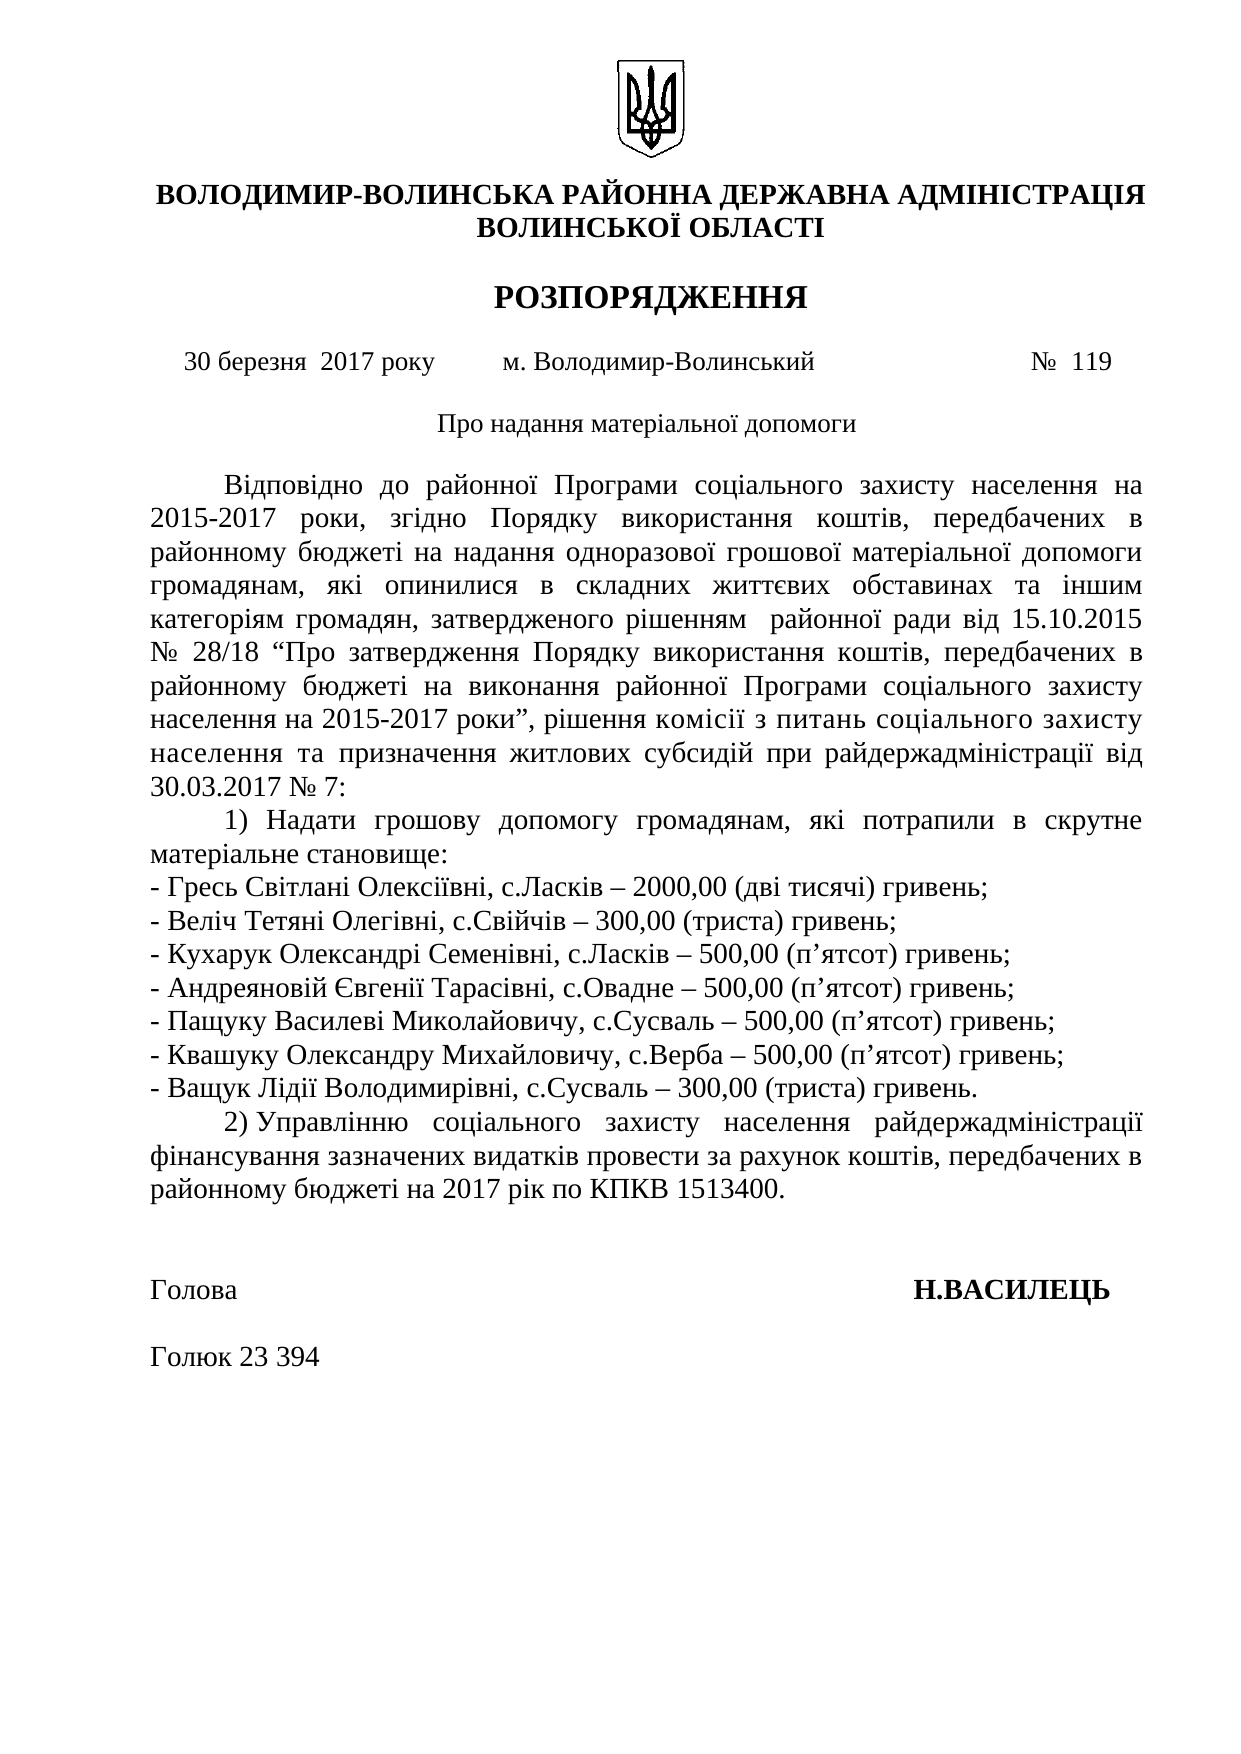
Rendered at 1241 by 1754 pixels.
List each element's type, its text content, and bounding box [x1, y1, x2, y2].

text 2) Управлінню соціального захисту населення райдержадміністрації фінансування зазначених видатків провести за рахунок коштів, передбачених в районному бюджеті на 2017 рік по КПКВ 1513400. [150, 1104, 1143, 1205]
subtitle Про надання матеріальної допомоги [150, 407, 1143, 438]
text - Квашуку Олександру Михайловичу, с.Верба – 500,00 (п’ятсот) гривень; [150, 1037, 1143, 1071]
text Голова Н.ВАСИЛЕЦЬ [150, 1272, 1143, 1305]
text - Пащуку Василеві Миколайовичу, с.Сусваль – 500,00 (п’ятсот) гривень; [150, 1003, 1143, 1037]
text - Гресь Світлані Олексіївні, с.Ласків – 2000,00 (дві тисячі) гривень; [150, 869, 1143, 903]
picture [617, 59, 685, 158]
text 30 березня 2017 року м. Володимир-Волинський № 119 [150, 344, 1152, 376]
subtitle ВОЛОДИМИР-ВОЛИНСЬКА РАЙОННА ДЕРЖАВНА АДМІНІСТРАЦІЯ [150, 177, 1152, 210]
text 1) Надати грошову допомогу громадянам, які потрапили в скрутне матеріальне становище: [150, 802, 1143, 869]
text Голюк 23 394 [150, 1339, 1143, 1372]
text Відповідно до районної Програми соціального захисту населення на 2015-2017 роки, згідно Порядку використання коштів, передбачених в районному бюджеті на надання одноразової грошової матеріальної допомоги громадянам, які опинилися в складних життєвих обставинах та іншим категоріям громадян, затвердженого рішенням районної ради від 15.10.2015 №_28/18 “Про затвердження Порядку використання коштів, передбачених в районному бюджеті на виконання районної Програми соціального захисту населення на 2015-2017 роки”, рішення комісії з питань соціального захисту населення та призначення житлових субсидій при райдержадміністрації від 30.03.2017 № 7: [150, 467, 1143, 802]
subtitle РОЗПОРЯДЖЕННЯ [150, 277, 1152, 316]
subtitle ВОЛИНСЬКОЇ ОБЛАСТІ [150, 210, 1152, 244]
text - Веліч Тетяні Олегівні, с.Свійчів – 300,00 (триста) гривень; [150, 903, 1143, 936]
text - Ващук Лідії Володимирівні, с.Сусваль – 300,00 (триста) гривень. [150, 1071, 1143, 1104]
text - Кухарук Олександрі Семенівні, с.Ласків – 500,00 (п’ятсот) гривень; [150, 936, 1143, 970]
text - Андреяновій Євгенії Тарасівні, с.Овадне – 500,00 (п’ятсот) гривень; [150, 970, 1143, 1003]
